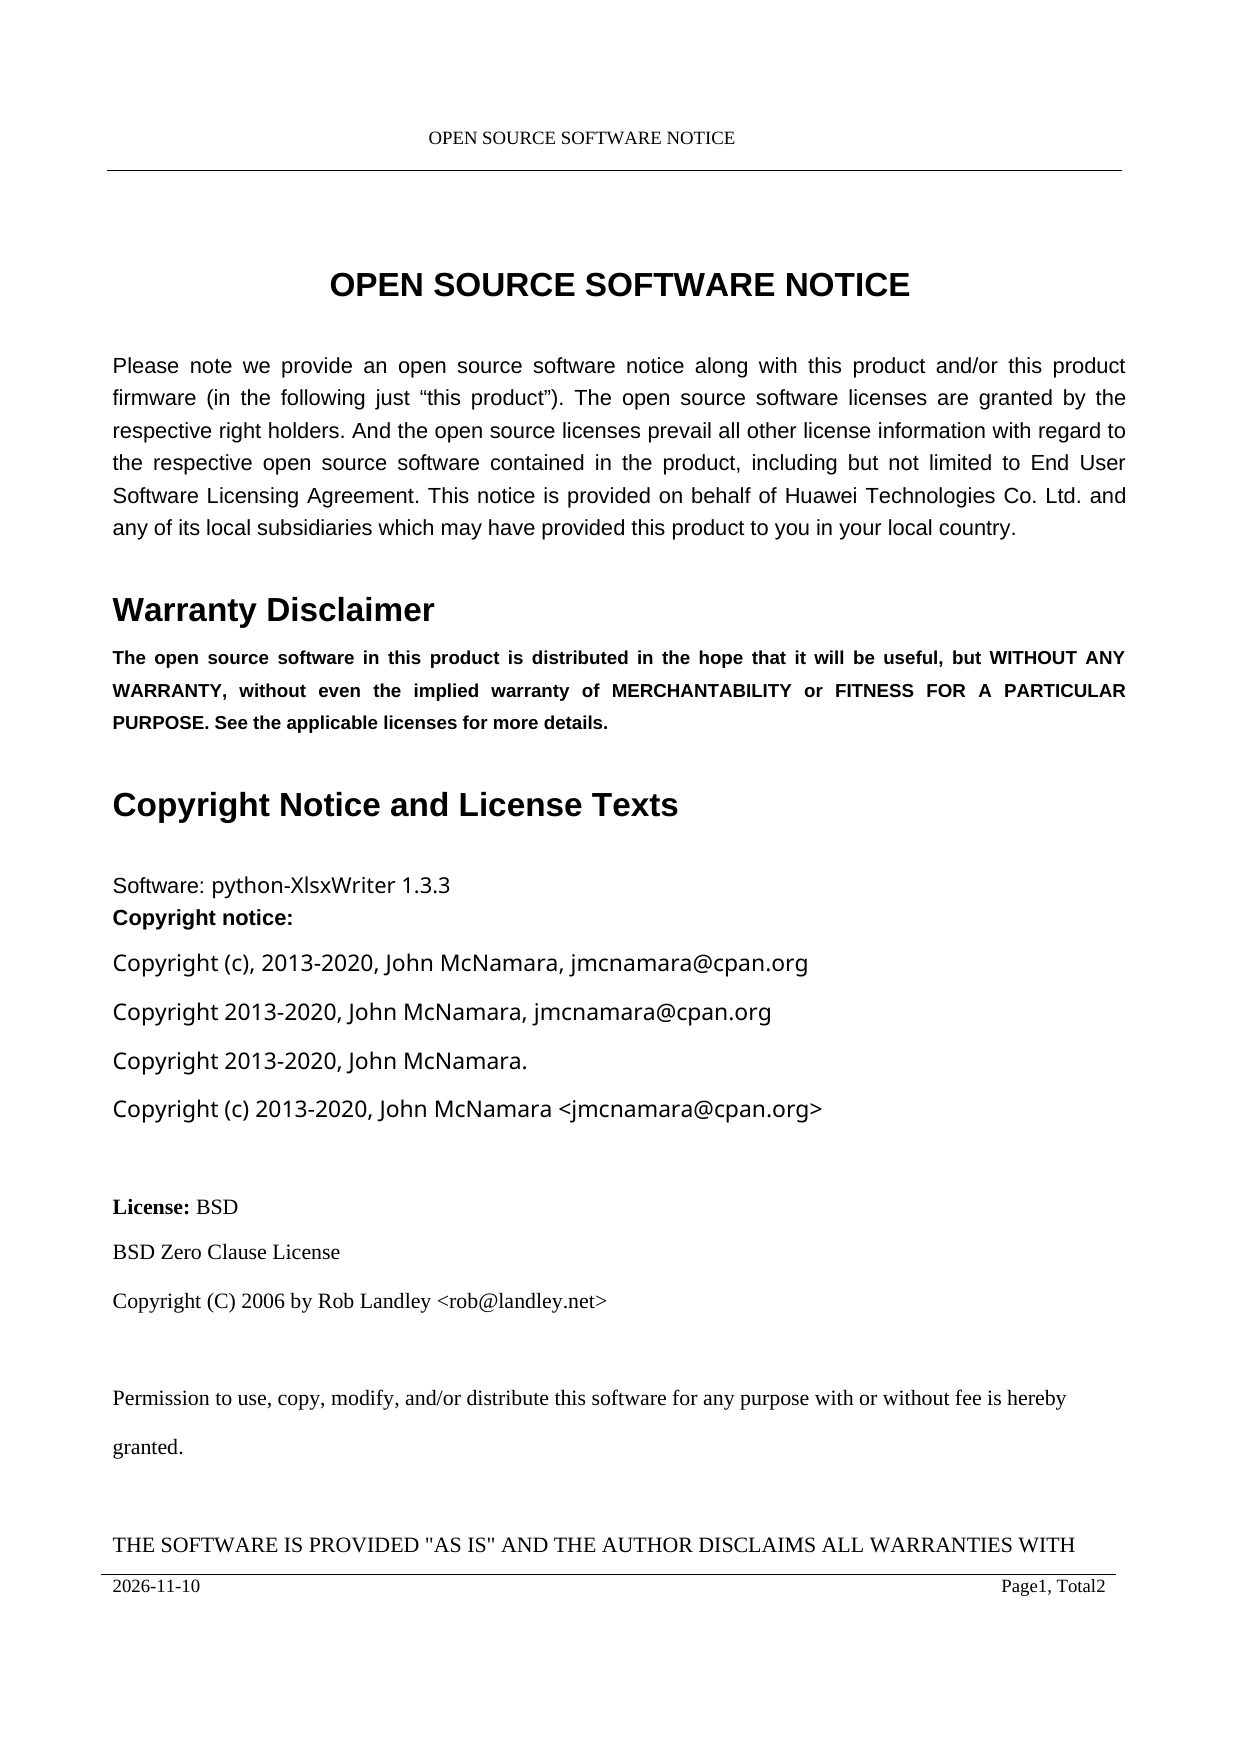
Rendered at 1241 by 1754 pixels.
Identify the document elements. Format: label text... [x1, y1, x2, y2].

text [112, 1235, 1128, 1560]
text Copyright Notice and License Texts [112, 771, 1128, 836]
text Copyright (c), 2013-2020, John McNamara, jmcnamara@cpan.org Copyright 2013-2020, John McNamara, jmcnamara@cpan.org Copyright 2013-2020, John McNamara. Copyright (c) 2013-2020, John McNamara <jmcnamara@cpan.org> [112, 947, 1128, 1174]
text License: BSD [112, 1190, 1128, 1223]
text Software: python-XlsxWriter 1.3.3 [112, 869, 1128, 901]
text The open source software in this product is distributed in the hope that it will be useful, but WITHOUT ANY WARRANTY, without even the implied warranty of MERCHANTABILITY or FITNESS FOR A PARTICULAR PURPOSE. See the applicable licenses for more details. [112, 641, 1128, 739]
text Please note we provide an open source software notice along with this product and/or this product firmware (in the following just “this product”). The open source software licenses are granted by the respective right holders. And the open source licenses prevail all other license information with regard to the respective open source software contained in the product, including but not limited to End User Software Licensing Agreement. This notice is provided on behalf of Huawei Technologies Co. Ltd. and any of its local subsidiaries which may have provided this product to you in your local country. [112, 349, 1128, 544]
text OPEN SOURCE SOFTWARE NOTICE [112, 251, 1128, 316]
text Warranty Disclaimer [112, 576, 1128, 641]
text Copyright notice: [112, 901, 1128, 934]
